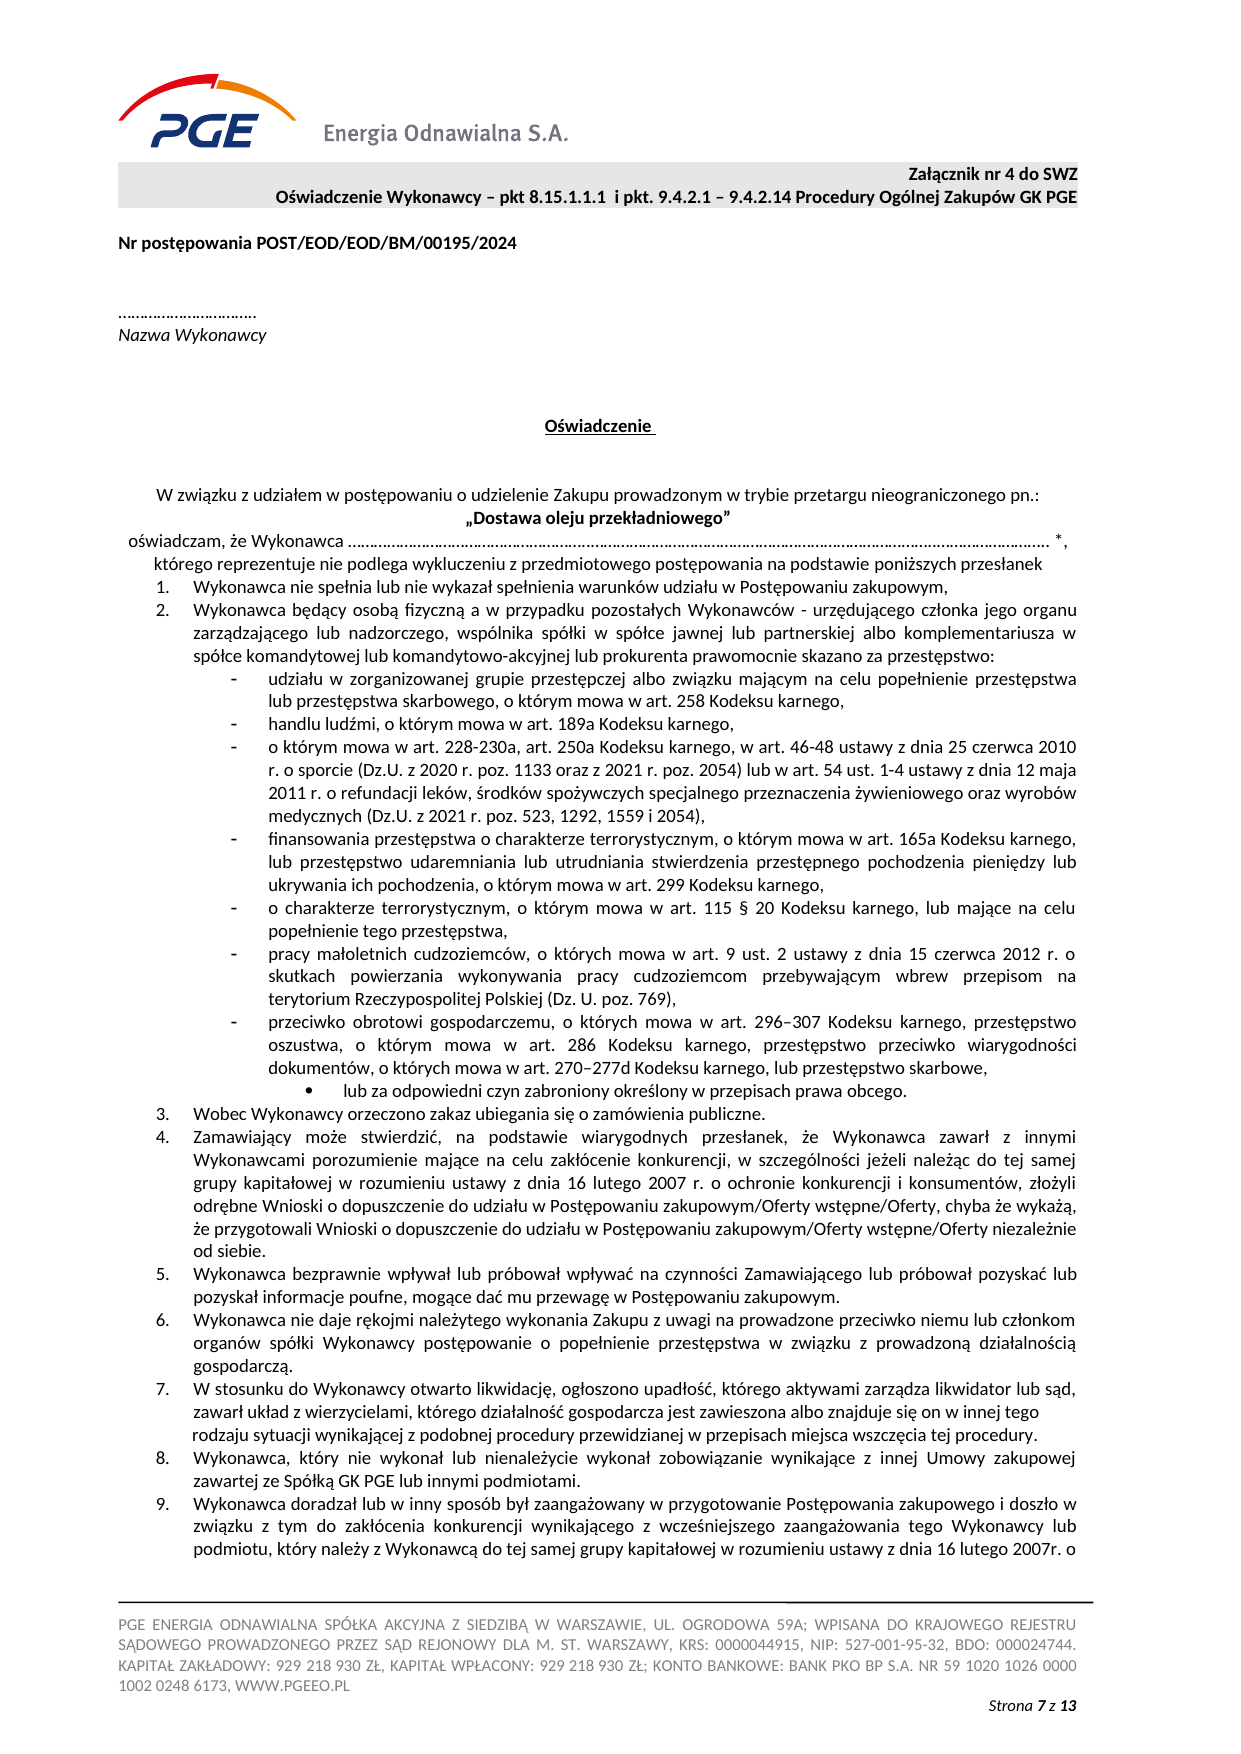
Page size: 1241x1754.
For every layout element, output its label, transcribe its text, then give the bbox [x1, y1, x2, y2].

list pracy małoletnich cudzoziemców, o których mowa w art. 9 ust. 2 ustawy z dnia 15 czerwca 2012 r. o skutkach powierzania wykonywania pracy cudzoziemcom przebywającym wbrew przepisom na terytorium Rzeczypospolitej Polskiej (Dz. U. poz. 769), [231, 942, 1078, 1010]
text oświadczam, że Wykonawca ………………………………………………..……………………………………………………………………..…………………….. *, którego reprezentuje nie podlega wykluczeniu z przedmiotowego postępowania na podstawie poniższych przesłanek [118, 529, 1078, 575]
list Wykonawca nie spełnia lub nie wykazał spełnienia warunków udziału w Postępowaniu zakupowym, [156, 575, 1078, 598]
text Załącznik nr 4 do SWZ [118, 162, 1078, 185]
list Wykonawca, który nie wykonał lub nienależycie wykonał zobowiązanie wynikające z innej Umowy zakupowej zawartej ze Spółką GK PGE lub innymi podmiotami. [156, 1446, 1078, 1492]
text ………………………….. [118, 300, 1078, 323]
list lub za odpowiedni czyn zabroniony określony w przepisach prawa obcego. [306, 1079, 1078, 1102]
text W związku z udziałem w postępowaniu o udzielenie Zakupu prowadzonym w trybie przetargu nieograniczonego pn.: „Dostawa oleju przekładniowego” [118, 483, 1078, 529]
text rodzaju sytuacji wynikającej z podobnej procedury przewidzianej w przepisach miejsca wszczęcia tej procedury. [192, 1423, 1078, 1446]
list o charakterze terrorystycznym, o którym mowa w art. 115 § 20 Kodeksu karnego, lub mające na celu popełnienie tego przestępstwa, [231, 896, 1078, 942]
list finansowania przestępstwa o charakterze terrorystycznym, o którym mowa w art. 165a Kodeksu karnego, lub przestępstwo udaremniania lub utrudniania stwierdzenia przestępnego pochodzenia pieniędzy lub ukrywania ich pochodzenia, o którym mowa w art. 299 Kodeksu karnego, [231, 827, 1078, 896]
list W stosunku do Wykonawcy otwarto likwidację, ogłoszono upadłość, którego aktywami zarządza likwidator lub sąd, zawarł układ z wierzycielami, którego działalność gospodarcza jest zawieszona albo znajduje się on w innej tego [156, 1377, 1078, 1423]
list Wykonawca bezprawnie wpływał lub próbował wpływać na czynności Zamawiającego lub próbował pozyskać lub pozyskał informacje poufne, mogące dać mu przewagę w Postępowaniu zakupowym. [156, 1262, 1078, 1308]
list Zamawiający może stwierdzić, na podstawie wiarygodnych przesłanek, że Wykonawca zawarł z innymi Wykonawcami porozumienie mające na celu zakłócenie konkurencji, w szczególności jeżeli należąc do tej samej grupy kapitałowej w rozumieniu ustawy z dnia 16 lutego 2007 r. o ochronie konkurencji i konsumentów, złożyli odrębne Wnioski o dopuszczenie do udziału w Postępowaniu zakupowym/Oferty wstępne/Oferty, chyba że wykażą, że przygotowali Wnioski o dopuszczenie do udziału w Postępowaniu zakupowym/Oferty wstępne/Oferty niezależnie od siebie. [156, 1125, 1078, 1262]
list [156, 1492, 1078, 1560]
text Oświadczenie Wykonawcy – pkt 8.15.1.1.1 i pkt. 9.4.2.1 – 9.4.2.14 Procedury Ogólnej Zakupów GK PGE [118, 185, 1078, 208]
list Wykonawca nie daje rękojmi należytego wykonania Zakupu z uwagi na prowadzone przeciwko niemu lub członkom organów spółki Wykonawcy postępowanie o popełnienie przestępstwa w związku z prowadzoną działalnością gospodarczą. [156, 1308, 1078, 1377]
list Wykonawca będący osobą fizyczną a w przypadku pozostałych Wykonawców - urzędującego członka jego organu zarządzającego lub nadzorczego, wspólnika spółki w spółce jawnej lub partnerskiej albo komplementariusza w spółce komandytowej lub komandytowo-akcyjnej lub prokurenta prawomocnie skazano za przestępstwo: [156, 598, 1078, 667]
list Wobec Wykonawcy orzeczono zakaz ubiegania się o zamówienia publiczne. [156, 1102, 1078, 1125]
list o którym mowa w art. 228-230a, art. 250a Kodeksu karnego, w art. 46-48 ustawy z dnia 25 czerwca 2010 r. o sporcie (Dz.U. z 2020 r. poz. 1133 oraz z 2021 r. poz. 2054) lub w art. 54 ust. 1-4 ustawy z dnia 12 maja 2011 r. o refundacji leków, środków spożywczych specjalnego przeznaczenia żywieniowego oraz wyrobów medycznych (Dz.U. z 2021 r. poz. 523, 1292, 1559 i 2054), [231, 735, 1078, 827]
text Nr postępowania POST/EOD/EOD/BM/00195/2024 [118, 231, 1078, 254]
text Oświadczenie [118, 414, 1078, 437]
list przeciwko obrotowi gospodarczemu, o których mowa w art. 296–307 Kodeksu karnego, przestępstwo oszustwa, o którym mowa w art. 286 Kodeksu karnego, przestępstwo przeciwko wiarygodności dokumentów, o których mowa w art. 270–277d Kodeksu karnego, lub przestępstwo skarbowe, [231, 1010, 1078, 1079]
list udziału w zorganizowanej grupie przestępczej albo związku mającym na celu popełnienie przestępstwa lub przestępstwa skarbowego, o którym mowa w art. 258 Kodeksu karnego, [231, 667, 1078, 712]
text Nazwa Wykonawcy [118, 323, 1078, 346]
list handlu ludźmi, o którym mowa w art. 189a Kodeksu karnego, [231, 712, 1078, 735]
